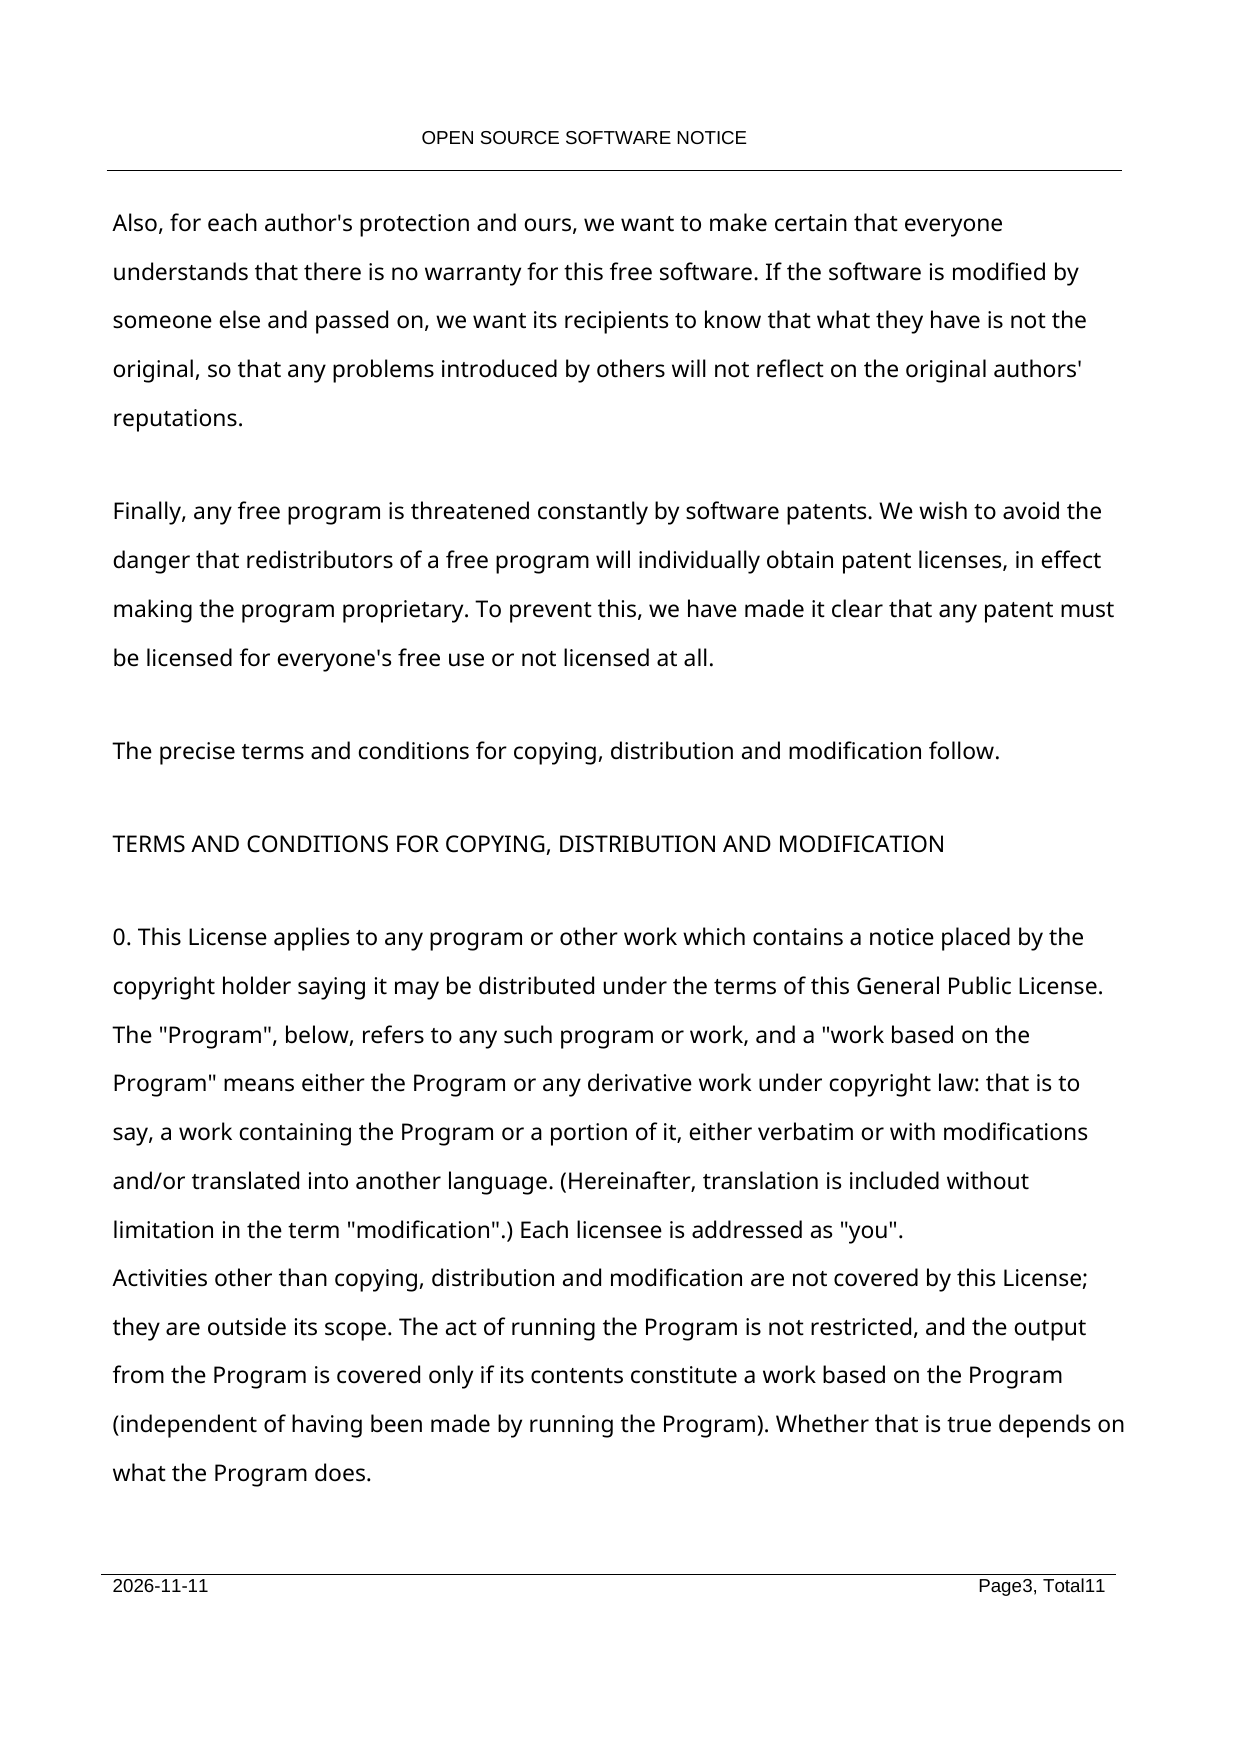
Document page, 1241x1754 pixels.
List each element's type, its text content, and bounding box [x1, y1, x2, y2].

text Also, for each author's protection and ours, we want to make certain that everyone understands that there is no warranty for this free software. If the software is modified by someone else and passed on, we want its recipients to know that what they have is not the original, so that any problems introduced by others will not reflect on the original authors' reputations. [112, 206, 1128, 434]
text 0. This License applies to any program or other work which contains a notice placed by the copyright holder saying it may be distributed under the terms of this General Public License. The "Program", below, refers to any such program or work, and a "work based on the Program" means either the Program or any derivative work under copyright law: that is to say, a work containing the Program or a portion of it, either verbatim or with modifications and/or translated into another language. (Hereinafter, translation is included without limitation in the term "modification".) Each licensee is addressed as "you". [112, 921, 1128, 1246]
text Activities other than copying, distribution and modification are not covered by this License; they are outside its scope. The act of running the Program is not restricted, and the output from the Program is covered only if its contents constitute a work based on the Program (independent of having been made by running the Program). Whether that is true depends on what the Program does. [112, 1261, 1128, 1489]
text Finally, any free program is threatened constantly by software patents. We wish to avoid the danger that redistributors of a free program will individually obtain patent licenses, in effect making the program proprietary. To prevent this, we have made it clear that any patent must be licensed for everyone's free use or not licensed at all. [112, 494, 1128, 673]
text The precise terms and conditions for copying, distribution and modification follow. [112, 734, 1128, 767]
text TERMS AND CONDITIONS FOR COPYING, DISTRIBUTION AND MODIFICATION [112, 827, 1128, 860]
